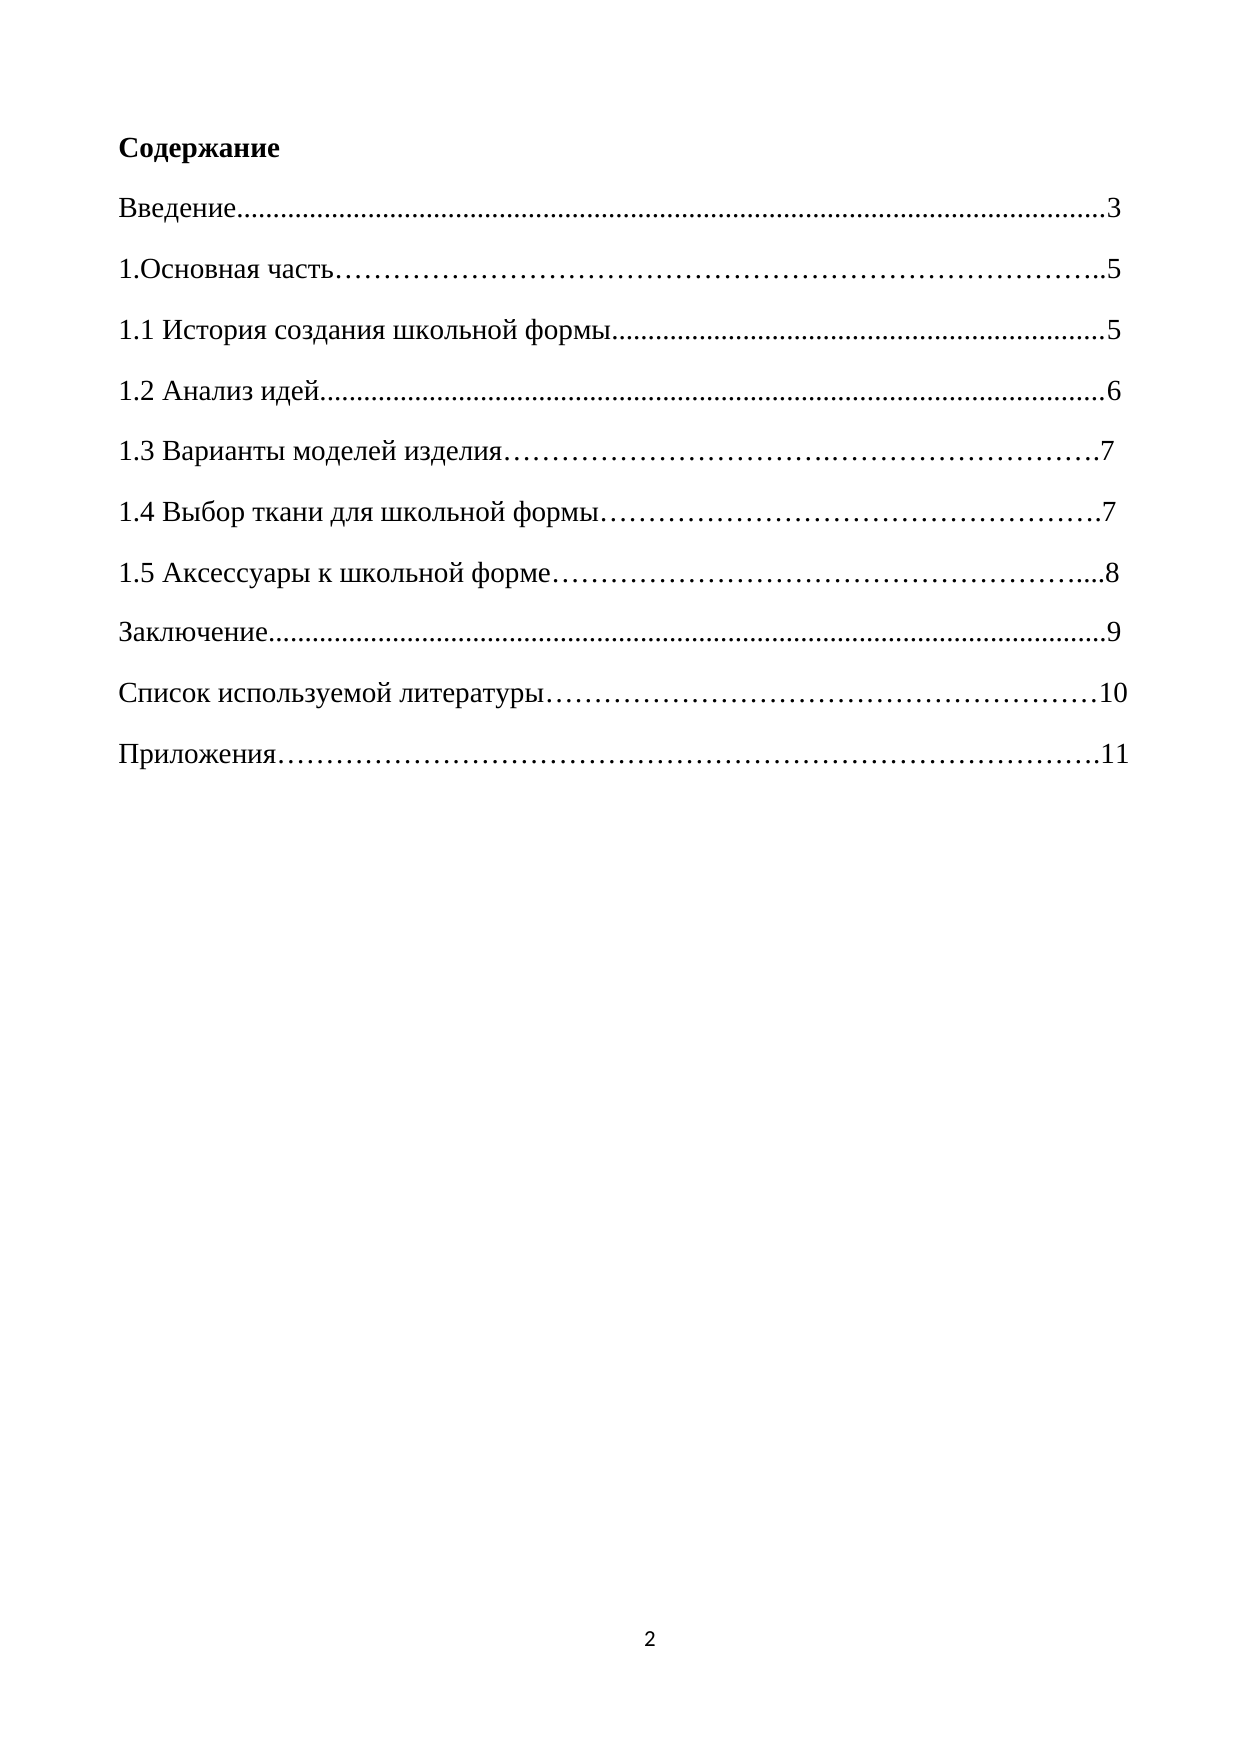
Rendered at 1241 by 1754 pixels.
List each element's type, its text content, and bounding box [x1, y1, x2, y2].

text Заключение 9 [118, 614, 1137, 648]
text 1.Основная часть……………………………………………………………………..5 [118, 251, 1181, 285]
text Приложения………………………………………………………………………….11 [118, 736, 1181, 769]
text 1.4 Выбор ткани для школьной формы…………………………………………….7 [118, 494, 1137, 528]
text 1.2 Анализ идей. 6 [118, 373, 1181, 406]
text Список используемой литературы…………………………………………………10 [118, 675, 1181, 709]
text Введение 3 [118, 191, 1181, 224]
text 1.5 Аксессуары к школьной форме………………………………………………....8 [118, 555, 1181, 588]
text 1.3 Варианты моделей изделия…………………………….……………………….7 [118, 433, 1181, 467]
text 1.1 История создания школьной формы 5 [118, 312, 1181, 346]
text Содержание [118, 130, 1181, 163]
